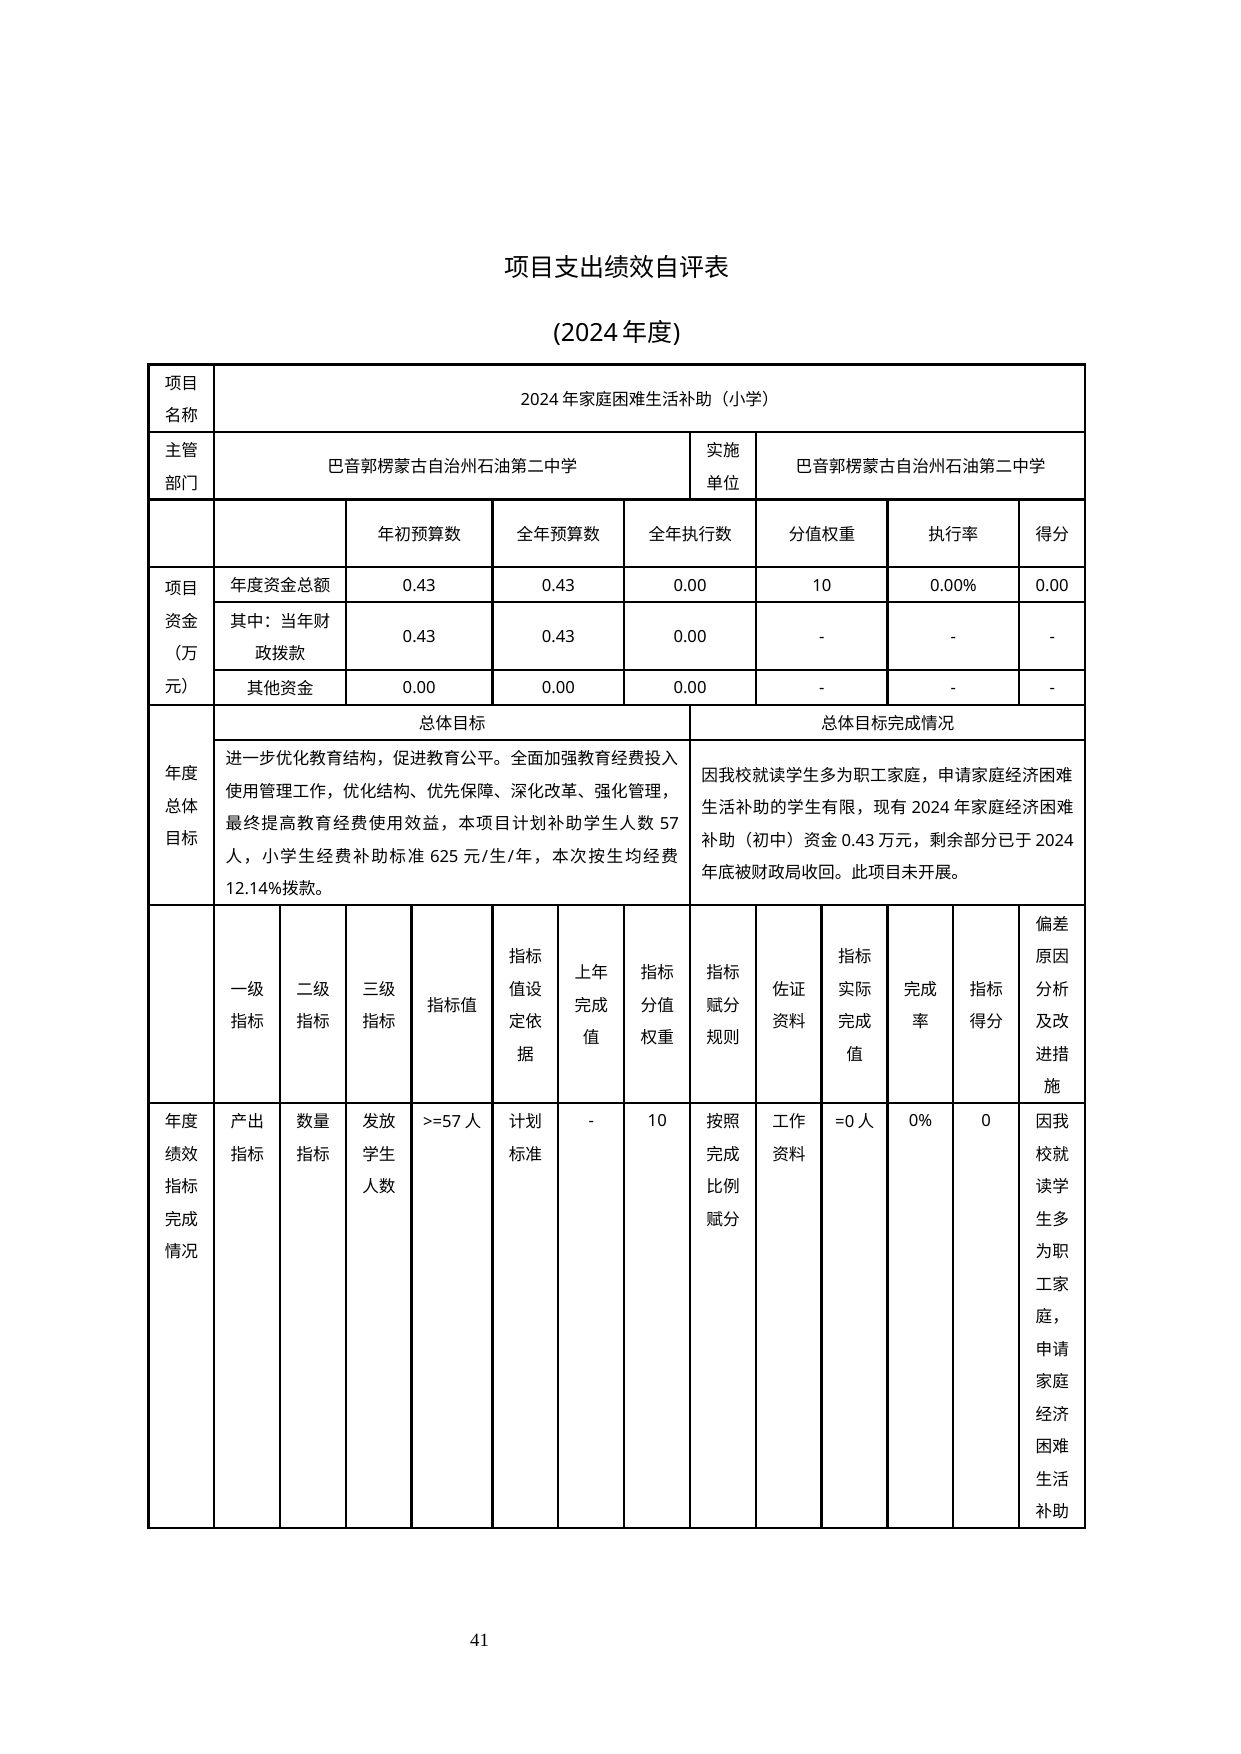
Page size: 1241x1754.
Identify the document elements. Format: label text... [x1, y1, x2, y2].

table_cell 指标值设定依据 [494, 906, 557, 1101]
table_cell 0.00 [625, 603, 755, 668]
table_cell 巴音郭楞蒙古自治州石油第二中学 [757, 433, 1084, 498]
table_cell 计划标准 [494, 1104, 557, 1526]
table_cell 偏差原因分析及改进措施 [1020, 906, 1084, 1101]
table_cell 0.43 [494, 603, 623, 668]
table_cell - [1020, 671, 1084, 703]
table_cell - [559, 1104, 623, 1526]
table_cell (2024年度) [148, 298, 1085, 363]
table_cell 主管部门 [150, 433, 213, 498]
table_cell [150, 501, 213, 566]
table_cell 指标分值权重 [625, 906, 689, 1101]
table_cell 佐证资料 [757, 906, 820, 1101]
table_cell 全年执行数 [625, 501, 755, 566]
table_cell 巴音郭楞蒙古自治州石油第二中学 [215, 433, 689, 498]
table_cell 因我校就读学生多为职工家庭，申请家庭经济困难生活补助的学生有限，现有2024年家庭经济困难补助（初中）资金0.43万元，剩余部分已于2024年底被财政局收回。此项目未开展。 [691, 741, 1084, 904]
table_cell 总体目标完成情况 [691, 706, 1084, 739]
table_cell - [757, 671, 886, 703]
table_cell 指标赋分规则 [691, 906, 755, 1101]
table_cell - [1020, 603, 1084, 668]
table_cell 数量指标 [281, 1104, 345, 1526]
table_cell 发放学生人数 [347, 1104, 410, 1526]
table_cell 产出指标 [215, 1104, 279, 1526]
table_cell 0.00 [625, 671, 755, 703]
table_cell 上年完成值 [559, 906, 623, 1101]
table_cell [215, 501, 345, 566]
table_cell 年度资金总额 [215, 568, 345, 601]
table_cell 全年预算数 [494, 501, 623, 566]
table_cell 项目名称 [150, 366, 213, 431]
table_cell 2024年家庭困难生活补助（小学） [215, 366, 1084, 431]
table_cell 一级指标 [215, 906, 279, 1101]
table_cell 其中：当年财政拨款 [215, 603, 345, 668]
table_cell 按照完成比例赋分 [691, 1104, 755, 1526]
table_cell 0.00 [1020, 568, 1084, 601]
table_cell 完成率 [889, 906, 952, 1101]
table_cell 0.00 [625, 568, 755, 601]
table_cell 二级指标 [281, 906, 345, 1101]
table_cell 进一步优化教育结构，促进教育公平。全面加强教育经费投入使用管理工作，优化结构、优先保障、深化改革、强化管理，最终提高教育经费使用效益，本项目计划补助学生人数57人，小学生经费补助标准625元/生/年，本次按生均经费12.14%拨款。 [215, 741, 689, 904]
table_cell 0.43 [494, 568, 623, 601]
table_cell 三级指标 [347, 906, 410, 1101]
table_cell 工作资料 [757, 1104, 820, 1526]
table_cell - [757, 603, 886, 668]
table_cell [1020, 1104, 1084, 1526]
table_cell 0.00 [347, 671, 491, 703]
table_cell 指标实际完成值 [823, 906, 886, 1101]
table_cell [150, 906, 213, 1101]
table_cell 指标得分 [954, 906, 1018, 1101]
table_cell 0.00% [889, 568, 1018, 601]
table_cell 年初预算数 [347, 501, 491, 566]
table_cell 0.00 [494, 671, 623, 703]
table_cell 分值权重 [757, 501, 886, 566]
table_cell 实施单位 [691, 433, 755, 498]
table_cell - [889, 603, 1018, 668]
table_cell 项目资金 （万元） [150, 568, 213, 703]
table_cell 10 [625, 1104, 689, 1526]
table_cell 指标值 [413, 906, 491, 1101]
table_cell 10 [757, 568, 886, 601]
table_cell 其他资金 [215, 671, 345, 703]
table_header 项目支出绩效自评表 [148, 233, 1085, 298]
table_cell 0% [889, 1104, 952, 1526]
table_cell 执行率 [889, 501, 1018, 566]
table_cell 总体目标 [215, 706, 689, 739]
table_cell 年度总体目标 [150, 706, 213, 904]
table_cell 得分 [1020, 501, 1084, 566]
table_cell 0.43 [347, 603, 491, 668]
table_cell =0人 [823, 1104, 886, 1526]
table_cell 年度绩效指标完成情况 [150, 1104, 213, 1526]
table_cell 0.43 [347, 568, 491, 601]
table_cell 0 [954, 1104, 1018, 1526]
table_cell - [889, 671, 1018, 703]
table_cell >=57人 [413, 1104, 491, 1526]
